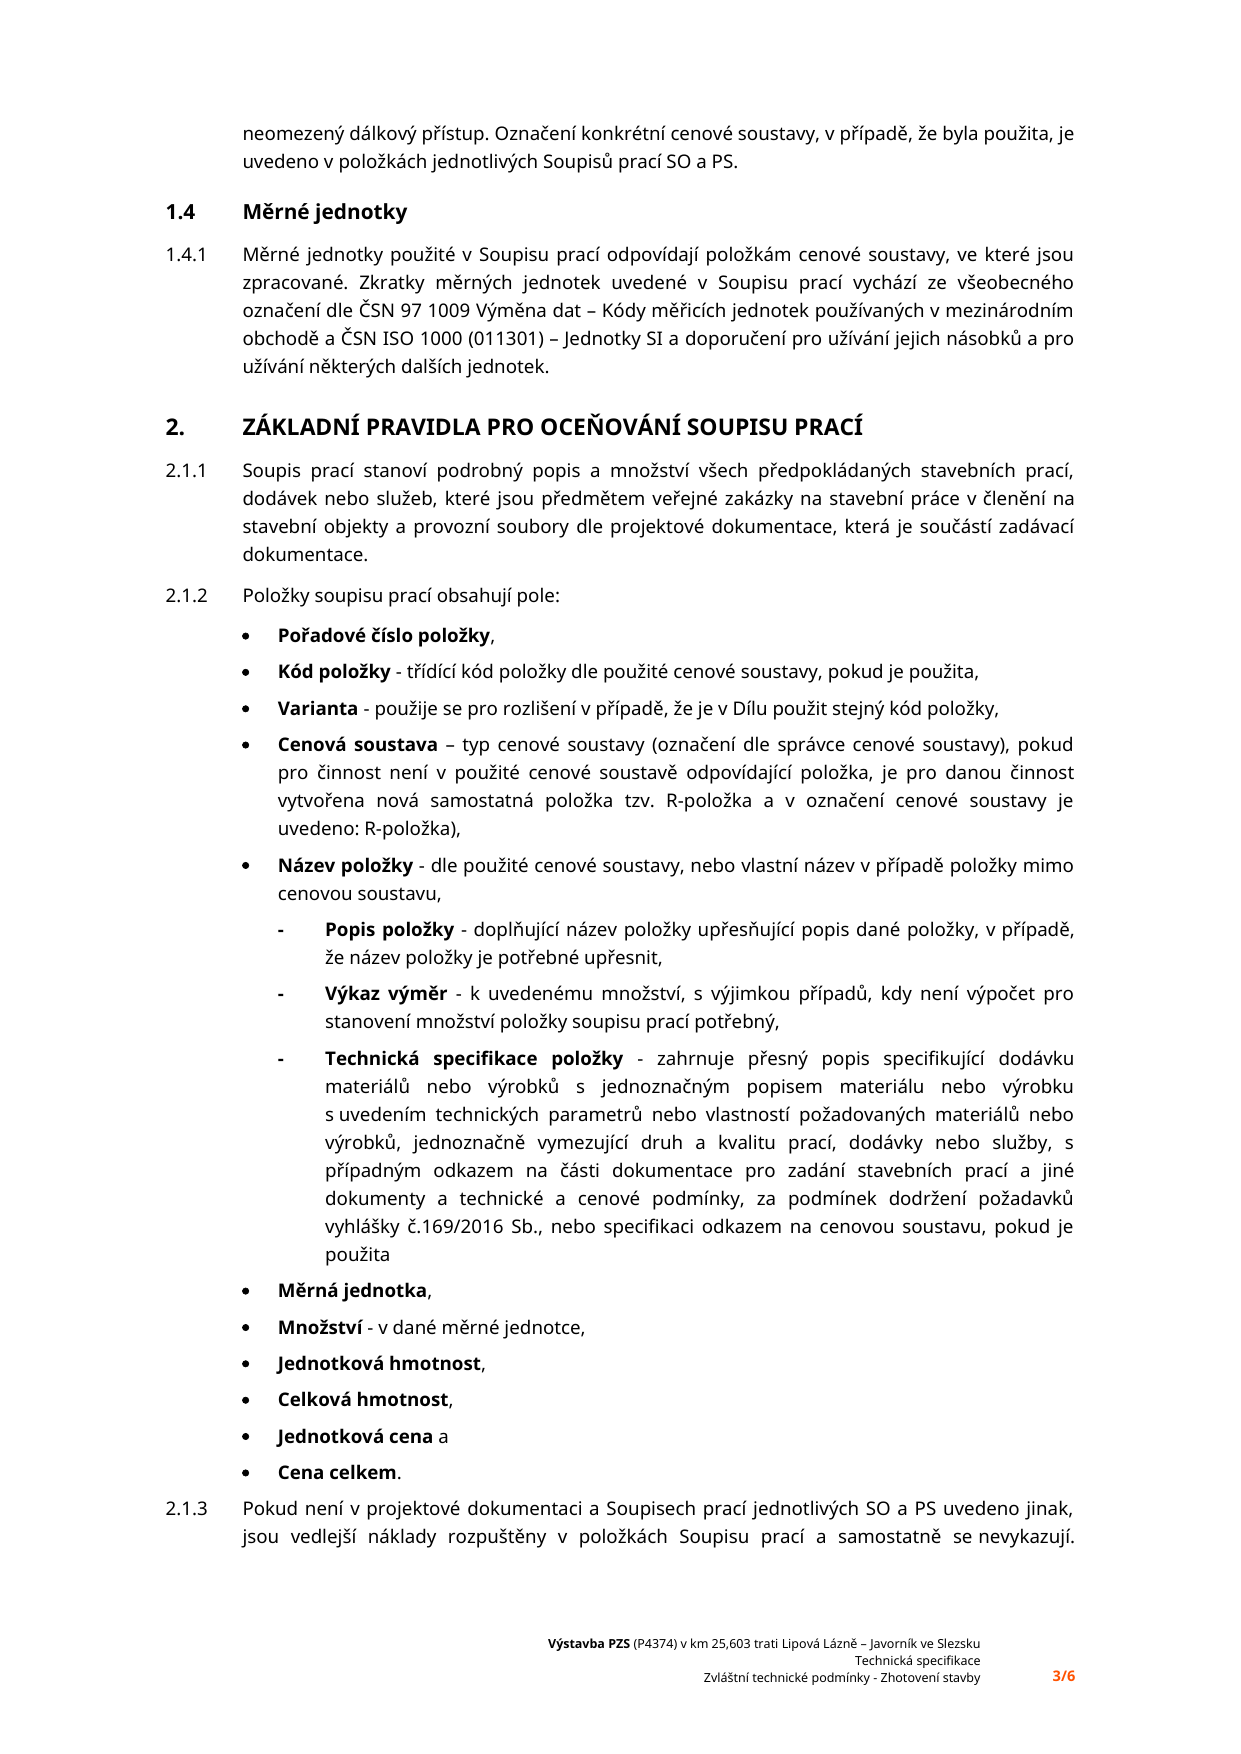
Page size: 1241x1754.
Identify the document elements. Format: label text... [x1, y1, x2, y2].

text ZÁKLADNÍ PRAVIDLA PRO OCEŇOVÁNÍ SOUPISU PRACÍ [165, 411, 1075, 442]
text Množství - v dané měrné jednotce, [242, 1314, 1075, 1339]
text Položky soupisu prací obsahují pole: [165, 582, 1075, 607]
text Název položky - dle použité cenové soustavy, nebo vlastní název v případě položky mimo cenovou soustavu, [242, 852, 1075, 906]
text Popis položky - doplňující název položky upřesňující popis dané položky, v případě, že název položky je potřebné upřesnit, [278, 916, 1075, 970]
text Výkaz výměr - k uvedenému množství, s výjimkou případů, kdy není výpočet pro stanovení množství položky soupisu prací potřebný, [278, 981, 1075, 1034]
text Pořadové číslo položky, [242, 622, 1075, 648]
text Jednotková hmotnost, [242, 1350, 1075, 1376]
text Měrné jednotky použité v Soupisu prací odpovídají položkám cenové soustavy, ve které jsou zpracované. Zkratky měrných jednotek uvedené v Soupisu prací vychází ze všeobecného označení dle ČSN 97 1009 Výměna dat – Kódy měřicích jednotek používaných v mezinárodním obchodě a ČSN ISO 1000 (011301) – Jednotky SI a doporučení pro užívání jejich násobků a pro užívání některých dalších jednotek. [165, 241, 1075, 379]
text Soupis prací stanoví podrobný popis a množství všech předpokládaných stavebních prací, dodávek nebo služeb, které jsou předmětem veřejné zakázky na stavební práce v členění na stavební objekty a provozní soubory dle projektové dokumentace, která je součástí zadávací dokumentace. [165, 457, 1075, 567]
text Cena celkem. [242, 1459, 1075, 1485]
text Technická specifikace položky - zahrnuje přesný popis specifikující dodávku materiálů nebo výrobků s jednoznačným popisem materiálu nebo výrobku s uvedením technických parametrů nebo vlastností požadovaných materiálů nebo výrobků, jednoznačně vymezující druh a kvalitu prací, dodávky nebo služby, s případným odkazem na části dokumentace pro zadání stavebních prací a jiné dokumenty a technické a cenové podmínky, za podmínek dodržení požadavků vyhlášky č.169/2016 Sb., nebo specifikaci odkazem na cenovou soustavu, pokud je použita [278, 1045, 1075, 1267]
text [165, 121, 1075, 174]
text Měrné jednotky [165, 197, 1075, 226]
text Celková hmotnost, [242, 1387, 1075, 1412]
text Cenová soustava – typ cenové soustavy (označení dle správce cenové soustavy), pokud pro činnost není v použité cenové soustavě odpovídající položka, je pro danou činnost vytvořena nová samostatná položka tzv. R-položka a v označení cenové soustavy je uvedeno: R-položka), [242, 732, 1075, 841]
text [165, 1496, 1075, 1549]
text Varianta - použije se pro rozlišení v případě, že je v Dílu použit stejný kód položky, [242, 695, 1075, 721]
text Kód položky - třídící kód položky dle použité cenové soustavy, pokud je použita, [242, 659, 1075, 684]
text Jednotková cena a [242, 1423, 1075, 1448]
text Měrná jednotka, [242, 1278, 1075, 1303]
